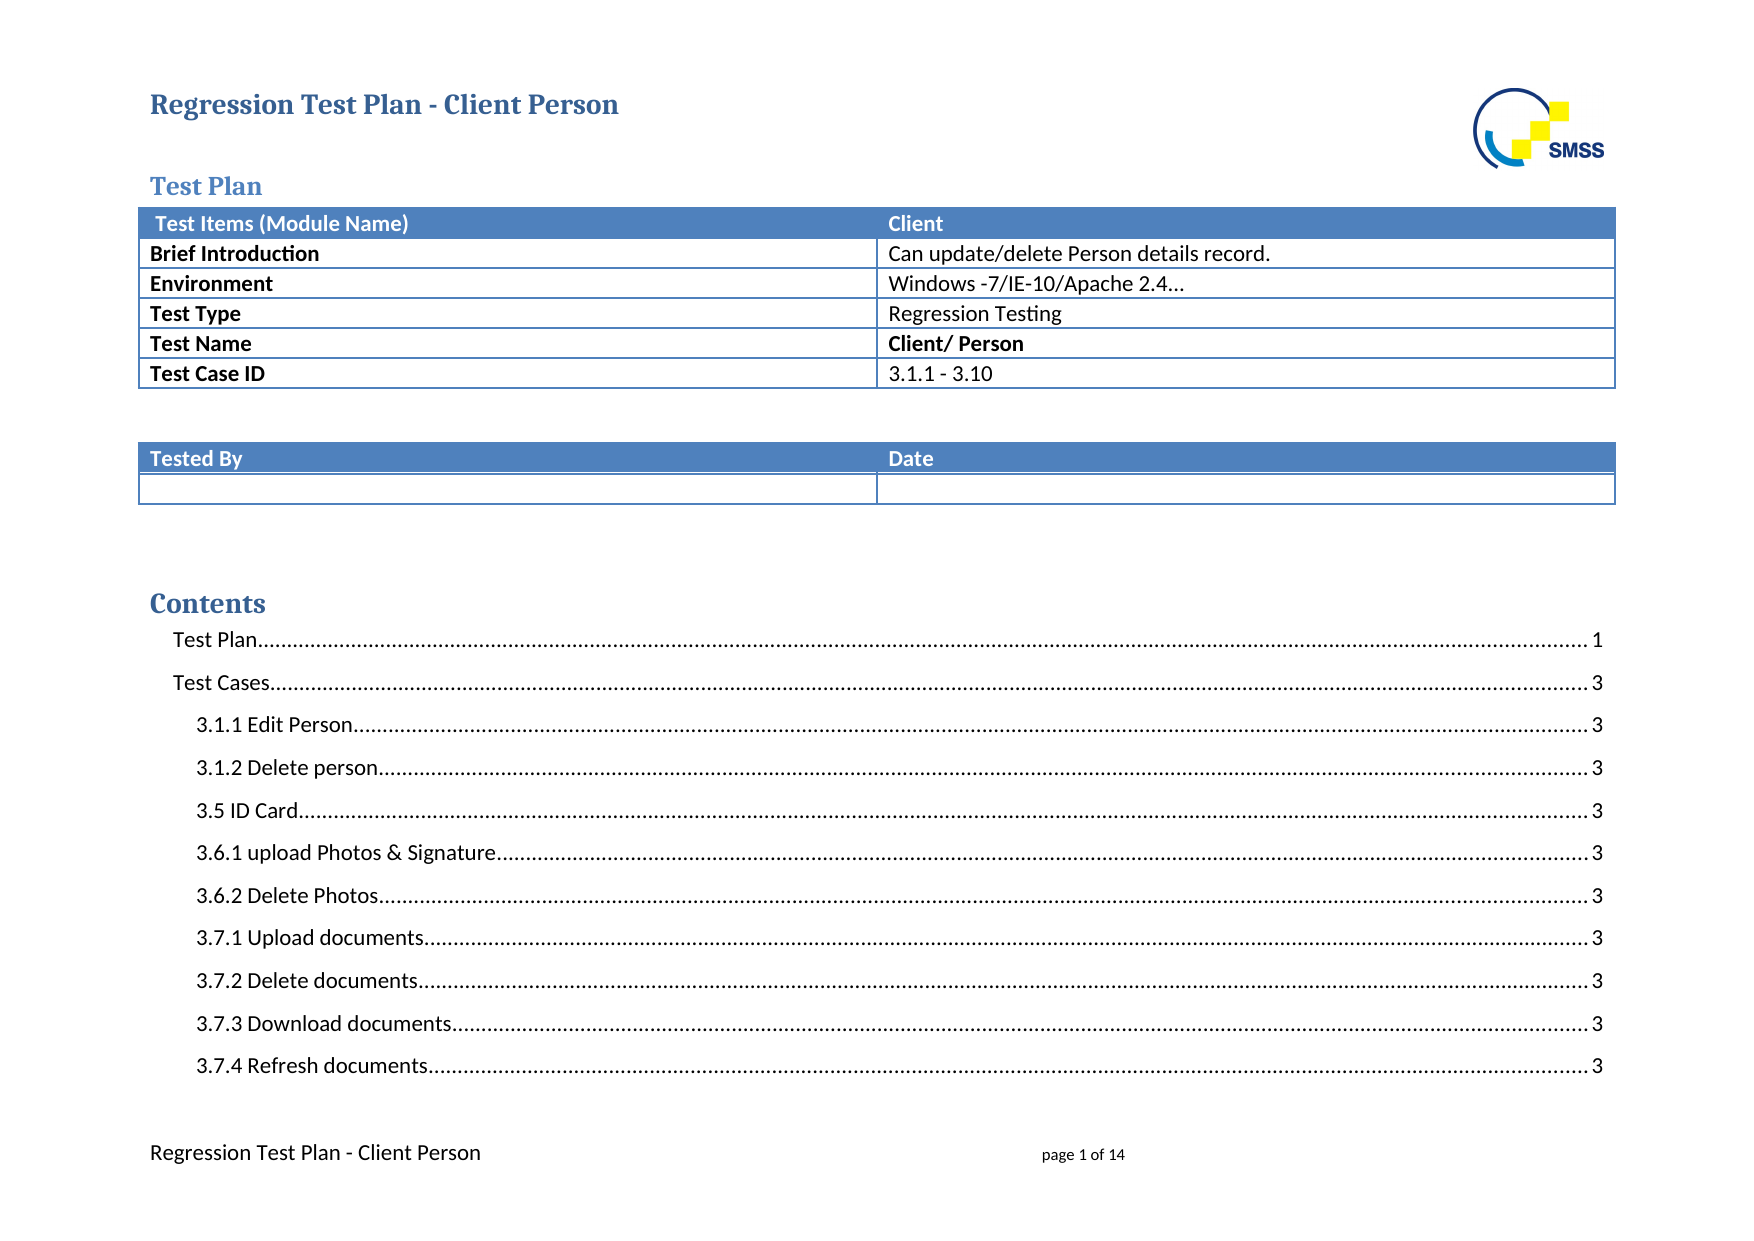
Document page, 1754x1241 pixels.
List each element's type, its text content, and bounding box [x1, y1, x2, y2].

table_cell Windows -7/IE-10/Apache 2.4... [878, 269, 1614, 297]
table_cell Client/ Person [878, 329, 1614, 357]
table_cell Test Case ID [140, 359, 876, 387]
table_header Test Items (Module Name) [140, 209, 876, 237]
table_header Date [878, 444, 1614, 472]
table_cell 3.1.1 - 3.10 [878, 359, 1614, 387]
table_cell Brief Introduction [140, 239, 876, 267]
subtitle Test Plan [150, 171, 1604, 202]
table_cell Test Type [140, 299, 876, 327]
table_cell Environment [140, 269, 876, 297]
table_cell [878, 475, 1614, 502]
table_cell [140, 475, 876, 502]
table_cell Regression Testing [878, 299, 1614, 327]
table_header Client [878, 209, 1614, 237]
table_cell Test Name [140, 329, 876, 357]
table_header Tested By [140, 444, 876, 472]
table_cell Can update/delete Person details record. [878, 239, 1614, 267]
